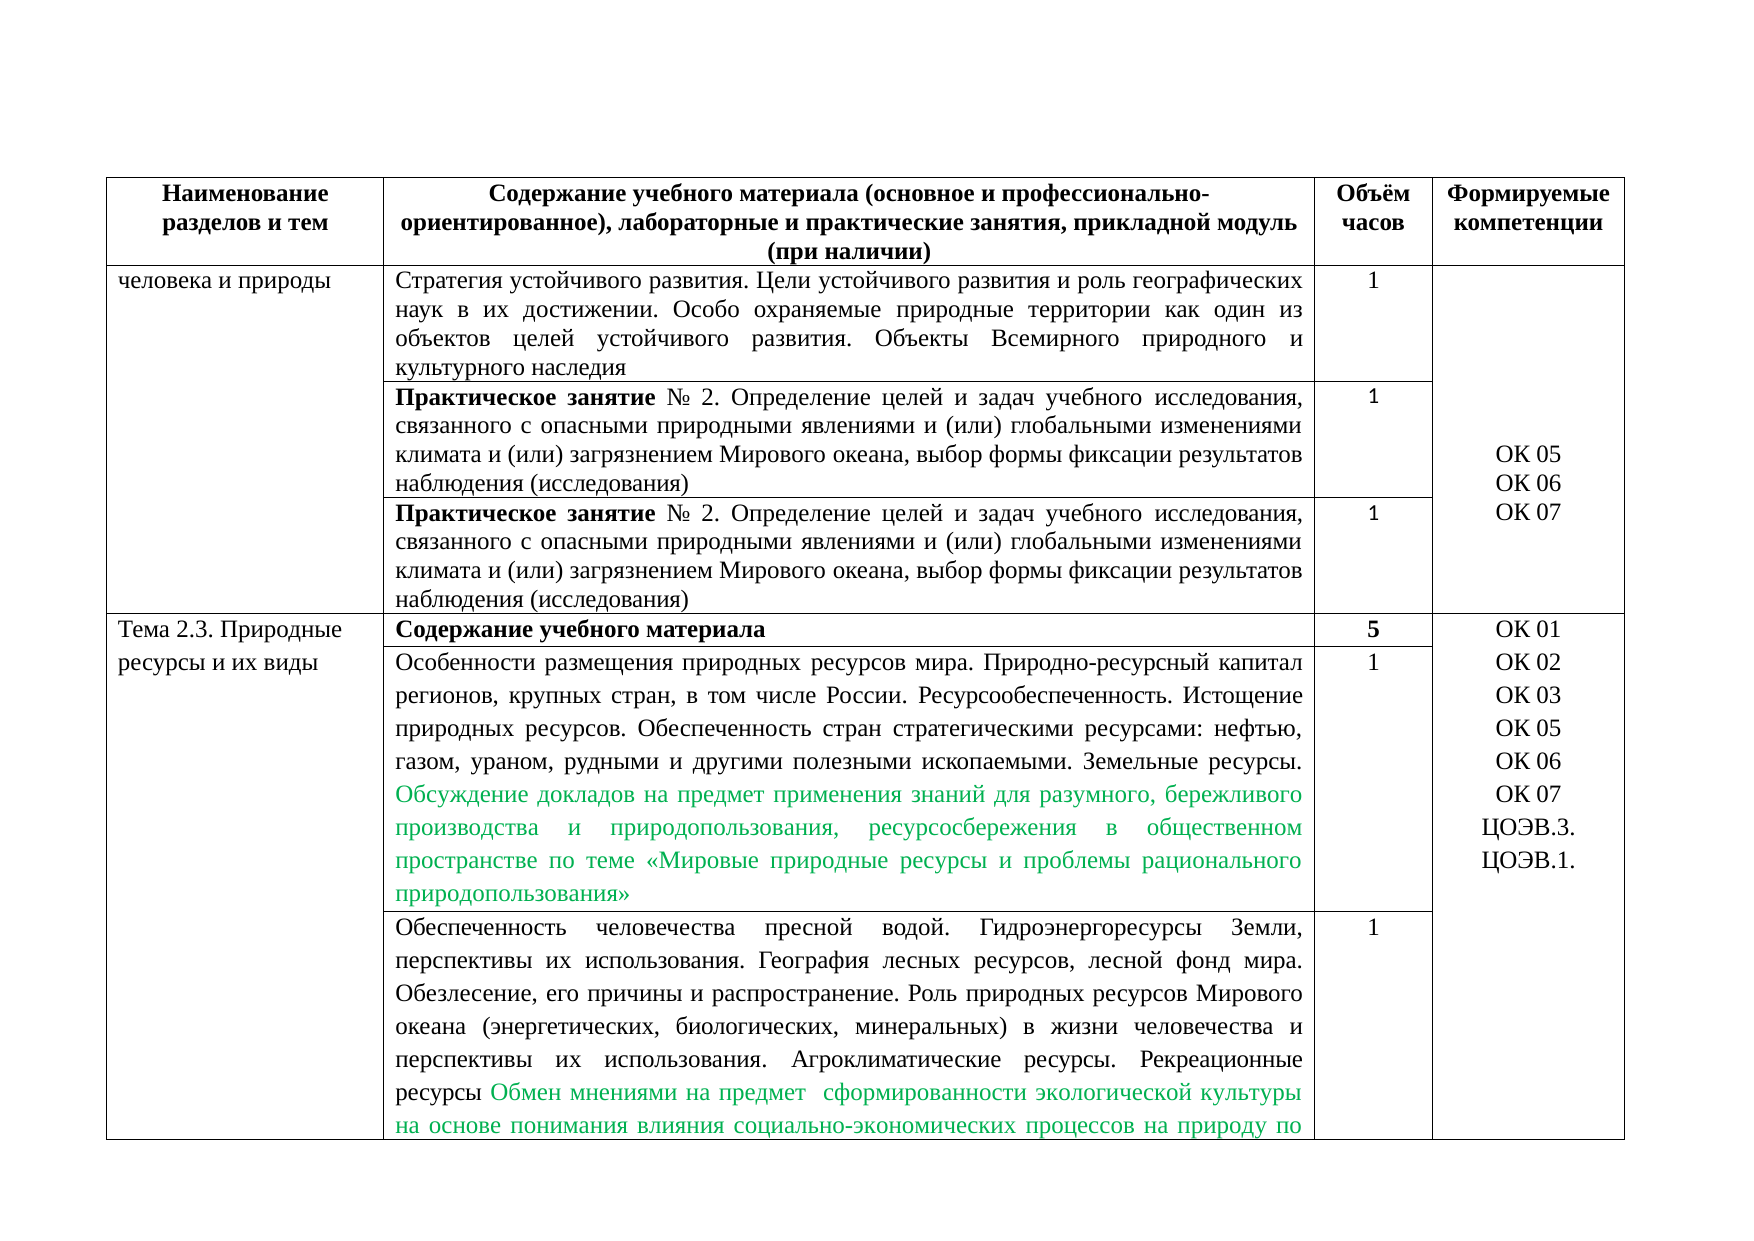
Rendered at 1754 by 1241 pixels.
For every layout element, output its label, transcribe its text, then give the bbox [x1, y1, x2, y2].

table_cell Стратегия устойчивого развития. Цели устойчивого развития и роль географических наук в их достижении. Особо охраняемые природные территории как один из объектов целей устойчивого развития. Объекты Всемирного природного и культурного наследия [384, 266, 1314, 381]
table_cell Практическое занятие № 2. Определение целей и задач учебного исследования, связанного с опасными природными явлениями и (или) глобальными изменениями климата и (или) загрязнением Мирового океана, выбор формы фиксации результатов наблюдения (исследования) [384, 498, 1314, 613]
table_header Формируемые компетенции [1433, 178, 1624, 264]
table_cell 1 [1315, 498, 1432, 613]
table_cell ОК 01 ОК 02 ОК 03 ОК 05 ОК 06 ОК 07 ЦОЭВ.3. ЦОЭВ.1. [1433, 614, 1624, 1139]
table_cell Особенности размещения природных ресурсов мира. Природно-ресурсный капитал регионов, крупных стран, в том числе России. Ресурсообеспеченность. Истощение природных ресурсов. Обеспеченность стран стратегическими ресурсами: нефтью, газом, ураном, рудными и другими полезными ископаемыми. Земельные ресурсы. Обсуждение докладов на предмет применения знаний для разумного, бережливого производства и природопользования, ресурсосбережения в общественном пространстве по теме «Мировые природные ресурсы и проблемы рационального природопользования» [384, 647, 1314, 911]
table_cell 1 [1315, 647, 1432, 911]
table_header Объём часов [1315, 178, 1432, 264]
table_cell Практическое занятие № 2. Определение целей и задач учебного исследования, связанного с опасными природными явлениями и (или) глобальными изменениями климата и (или) загрязнением Мирового океана, выбор формы фиксации результатов наблюдения (исследования) [384, 382, 1314, 497]
table_cell Тема 2.3. Природные ресурсы и их виды [107, 614, 383, 1139]
table_header Наименование разделов и тем [107, 178, 383, 264]
table_cell 1 [1315, 266, 1432, 381]
table_header Содержание учебного материала (основное и профессионально-ориентированное), лабораторные и практические занятия, прикладной модуль (при наличии) [384, 178, 1314, 264]
table_cell 1 [1315, 912, 1432, 1139]
table_cell 1 [1315, 382, 1432, 497]
table_cell 5 [1315, 614, 1432, 646]
table_cell Содержание учебного материала [384, 614, 1314, 646]
